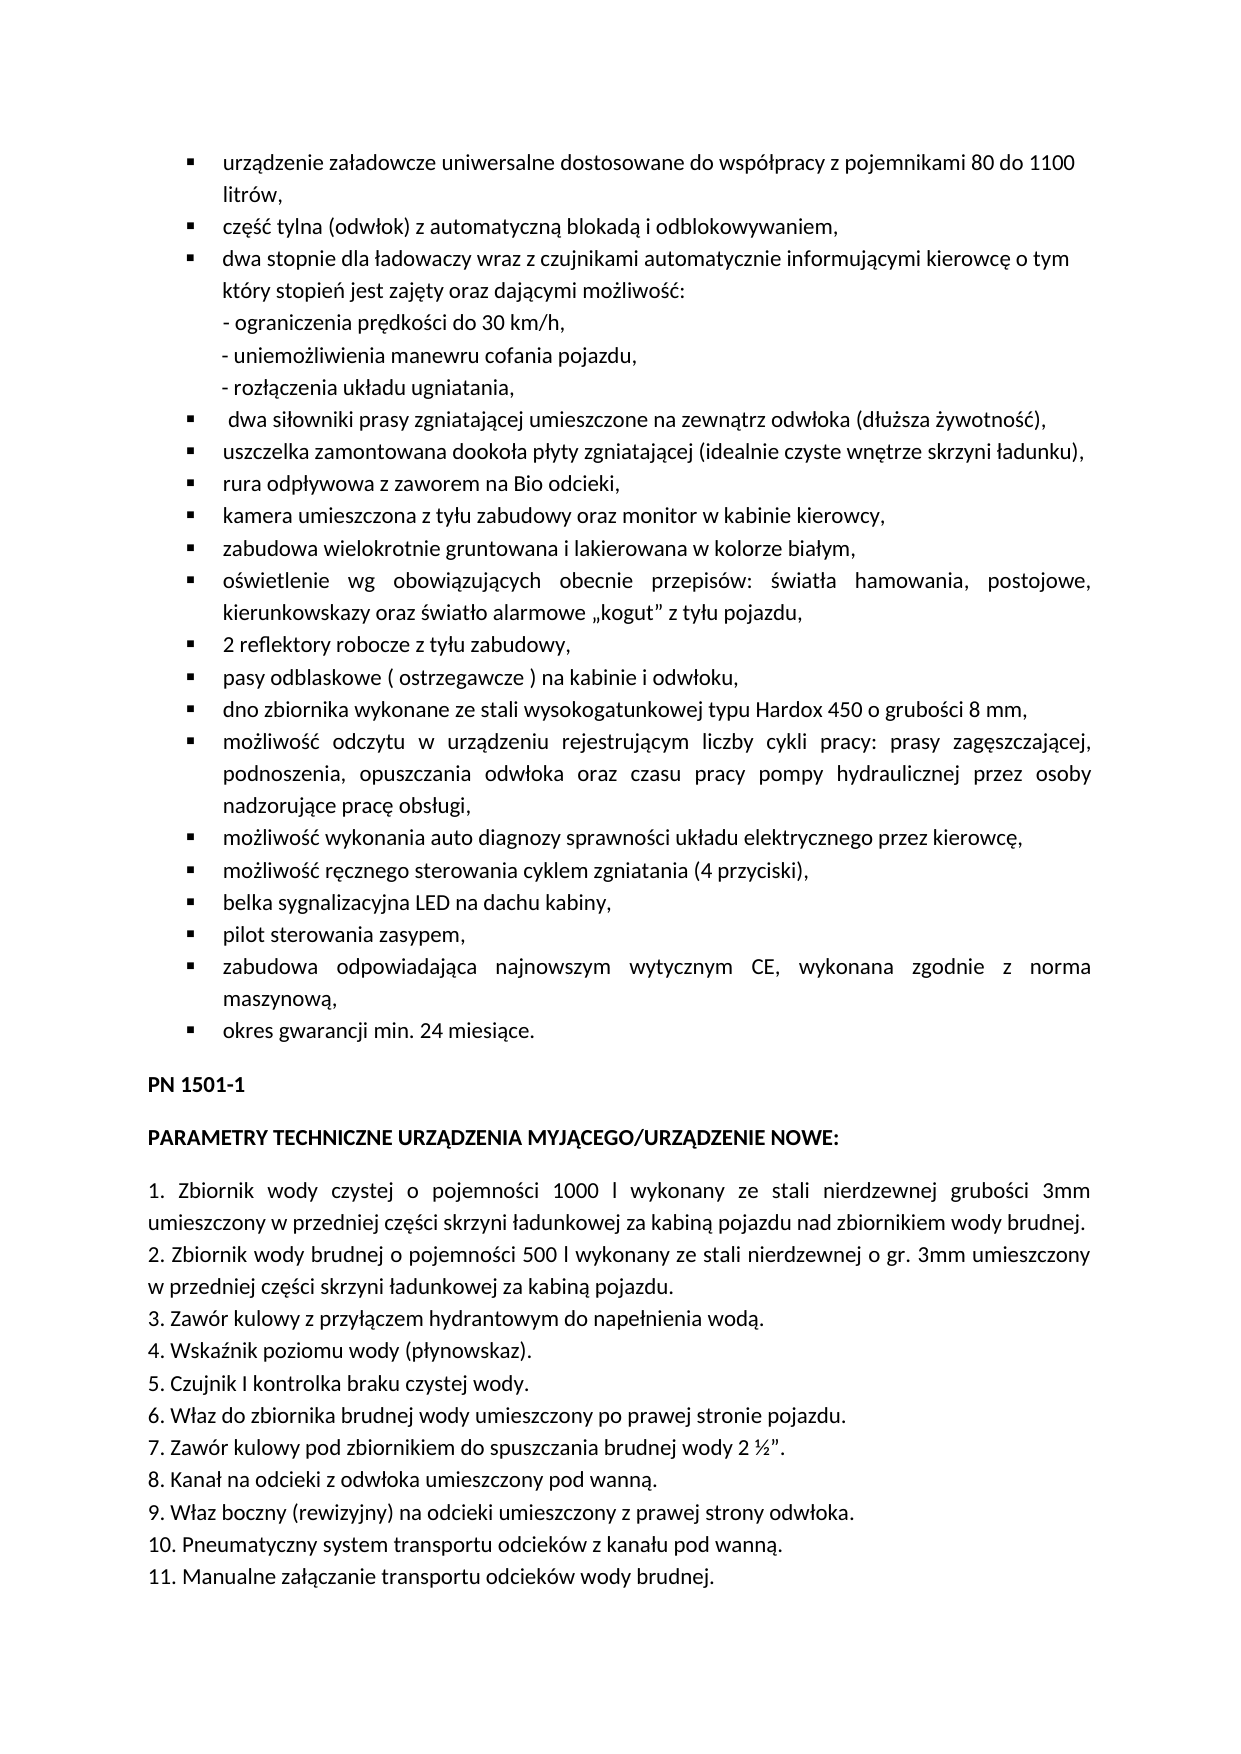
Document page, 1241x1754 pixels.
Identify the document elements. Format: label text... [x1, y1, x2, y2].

text 5. Czujnik I kontrolka braku czystej wody. [148, 1369, 1093, 1397]
text PN 1501-1 [148, 1070, 1093, 1098]
text - rozłączenia układu ugniatania, [148, 373, 1093, 401]
list belka sygnalizacyjna LED na dachu kabiny, [185, 888, 1093, 916]
list możliwość wykonania auto diagnozy sprawności układu elektrycznego przez kierowcę, [185, 823, 1093, 852]
list rura odpływowa z zaworem na Bio odcieki, [185, 469, 1093, 497]
list urządzenie załadowcze uniwersalne dostosowane do współpracy z pojemnikami 80 do 1100 litrów, [185, 148, 1093, 208]
text - ograniczenia prędkości do 30 km/h, [149, 308, 1093, 337]
text 6. Właz do zbiornika brudnej wody umieszczony po prawej stronie pojazdu. [148, 1401, 1093, 1429]
list uszczelka zamontowana dookoła płyty zgniatającej (idealnie czyste wnętrze skrzyni ładunku), [185, 437, 1093, 465]
list zabudowa odpowiadająca najnowszym wytycznym CE, wykonana zgodnie z norma maszynową, [185, 952, 1093, 1012]
text 3. Zawór kulowy z przyłączem hydrantowym do napełnienia wodą. [148, 1304, 1093, 1332]
list oświetlenie wg obowiązujących obecnie przepisów: światła hamowania, postojowe, kierunkowskazy oraz światło alarmowe „kogut” z tyłu pojazdu, [185, 566, 1093, 626]
list możliwość ręcznego sterowania cyklem zgniatania (4 przyciski), [185, 856, 1093, 884]
text 8. Kanał na odcieki z odwłoka umieszczony pod wanną. [148, 1465, 1093, 1493]
text 4. Wskaźnik poziomu wody (płynowskaz). [148, 1337, 1093, 1365]
list część tylna (odwłok) z automatyczną blokadą i odblokowywaniem, [185, 212, 1093, 240]
list okres gwarancji min. 24 miesiące. [185, 1017, 1093, 1045]
list możliwość odczytu w urządzeniu rejestrującym liczby cykli pracy: prasy zagęszczającej, podnoszenia, opuszczania odwłoka oraz czasu pracy pompy hydraulicznej przez osoby nadzorujące pracę obsługi, [185, 727, 1093, 819]
text 11. Manualne załączanie transportu odcieków wody brudnej. [148, 1562, 1093, 1590]
text PARAMETRY TECHNICZNE URZĄDZENIA MYJĄCEGO/URZĄDZENIE NOWE: [148, 1123, 1093, 1151]
text 1. Zbiornik wody czystej o pojemności 1000 l wykonany ze stali nierdzewnej grubości 3mm umieszczony w przedniej części skrzyni ładunkowej za kabiną pojazdu nad zbiornikiem wody brudnej. [148, 1176, 1093, 1236]
text 10. Pneumatyczny system transportu odcieków z kanału pod wanną. [148, 1530, 1093, 1558]
list 2 reflektory robocze z tyłu zabudowy, [185, 630, 1093, 658]
text 2. Zbiornik wody brudnej o pojemności 500 l wykonany ze stali nierdzewnej o gr. 3mm umieszczony w przedniej części skrzyni ładunkowej za kabiną pojazdu. [148, 1240, 1093, 1300]
list pilot sterowania zasypem, [185, 920, 1093, 948]
text 9. Właz boczny (rewizyjny) na odcieki umieszczony z prawej strony odwłoka. [148, 1498, 1093, 1526]
text - uniemożliwienia manewru cofania pojazdu, [148, 341, 1093, 369]
list pasy odblaskowe ( ostrzegawcze ) na kabinie i odwłoku, [185, 663, 1093, 691]
list zabudowa wielokrotnie gruntowana i lakierowana w kolorze białym, [185, 534, 1093, 562]
list kamera umieszczona z tyłu zabudowy oraz monitor w kabinie kierowcy, [185, 502, 1093, 530]
text 7. Zawór kulowy pod zbiornikiem do spuszczania brudnej wody 2 ½”. [148, 1433, 1093, 1461]
list dwa siłowniki prasy zgniatającej umieszczone na zewnątrz odwłoka (dłuższa żywotność), [185, 405, 1093, 433]
list dwa stopnie dla ładowaczy wraz z czujnikami automatycznie informującymi kierowcę o tym który stopień jest zajęty oraz dającymi możliwość: [185, 244, 1093, 304]
list dno zbiornika wykonane ze stali wysokogatunkowej typu Hardox 450 o grubości 8 mm, [185, 695, 1093, 723]
